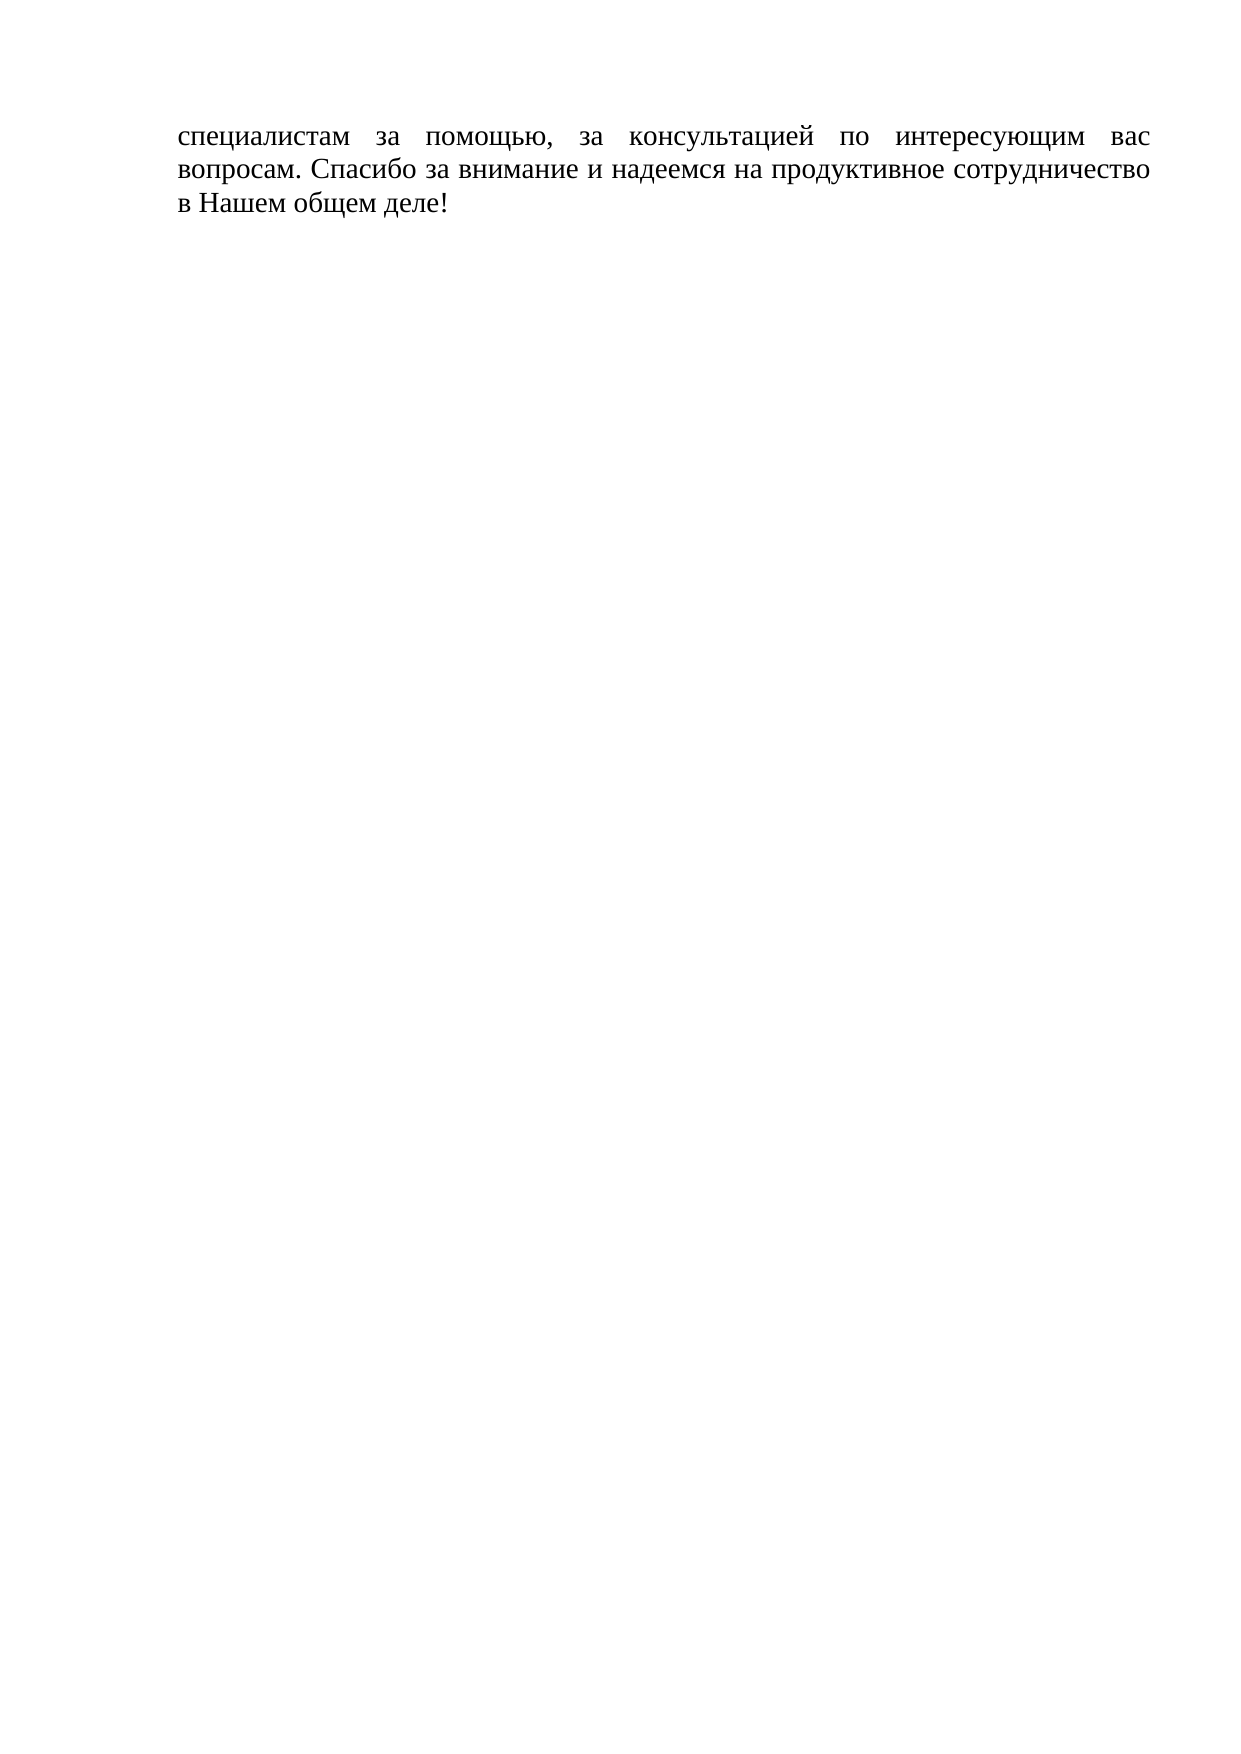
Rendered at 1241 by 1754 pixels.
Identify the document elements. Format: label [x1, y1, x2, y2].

text [177, 118, 1152, 219]
